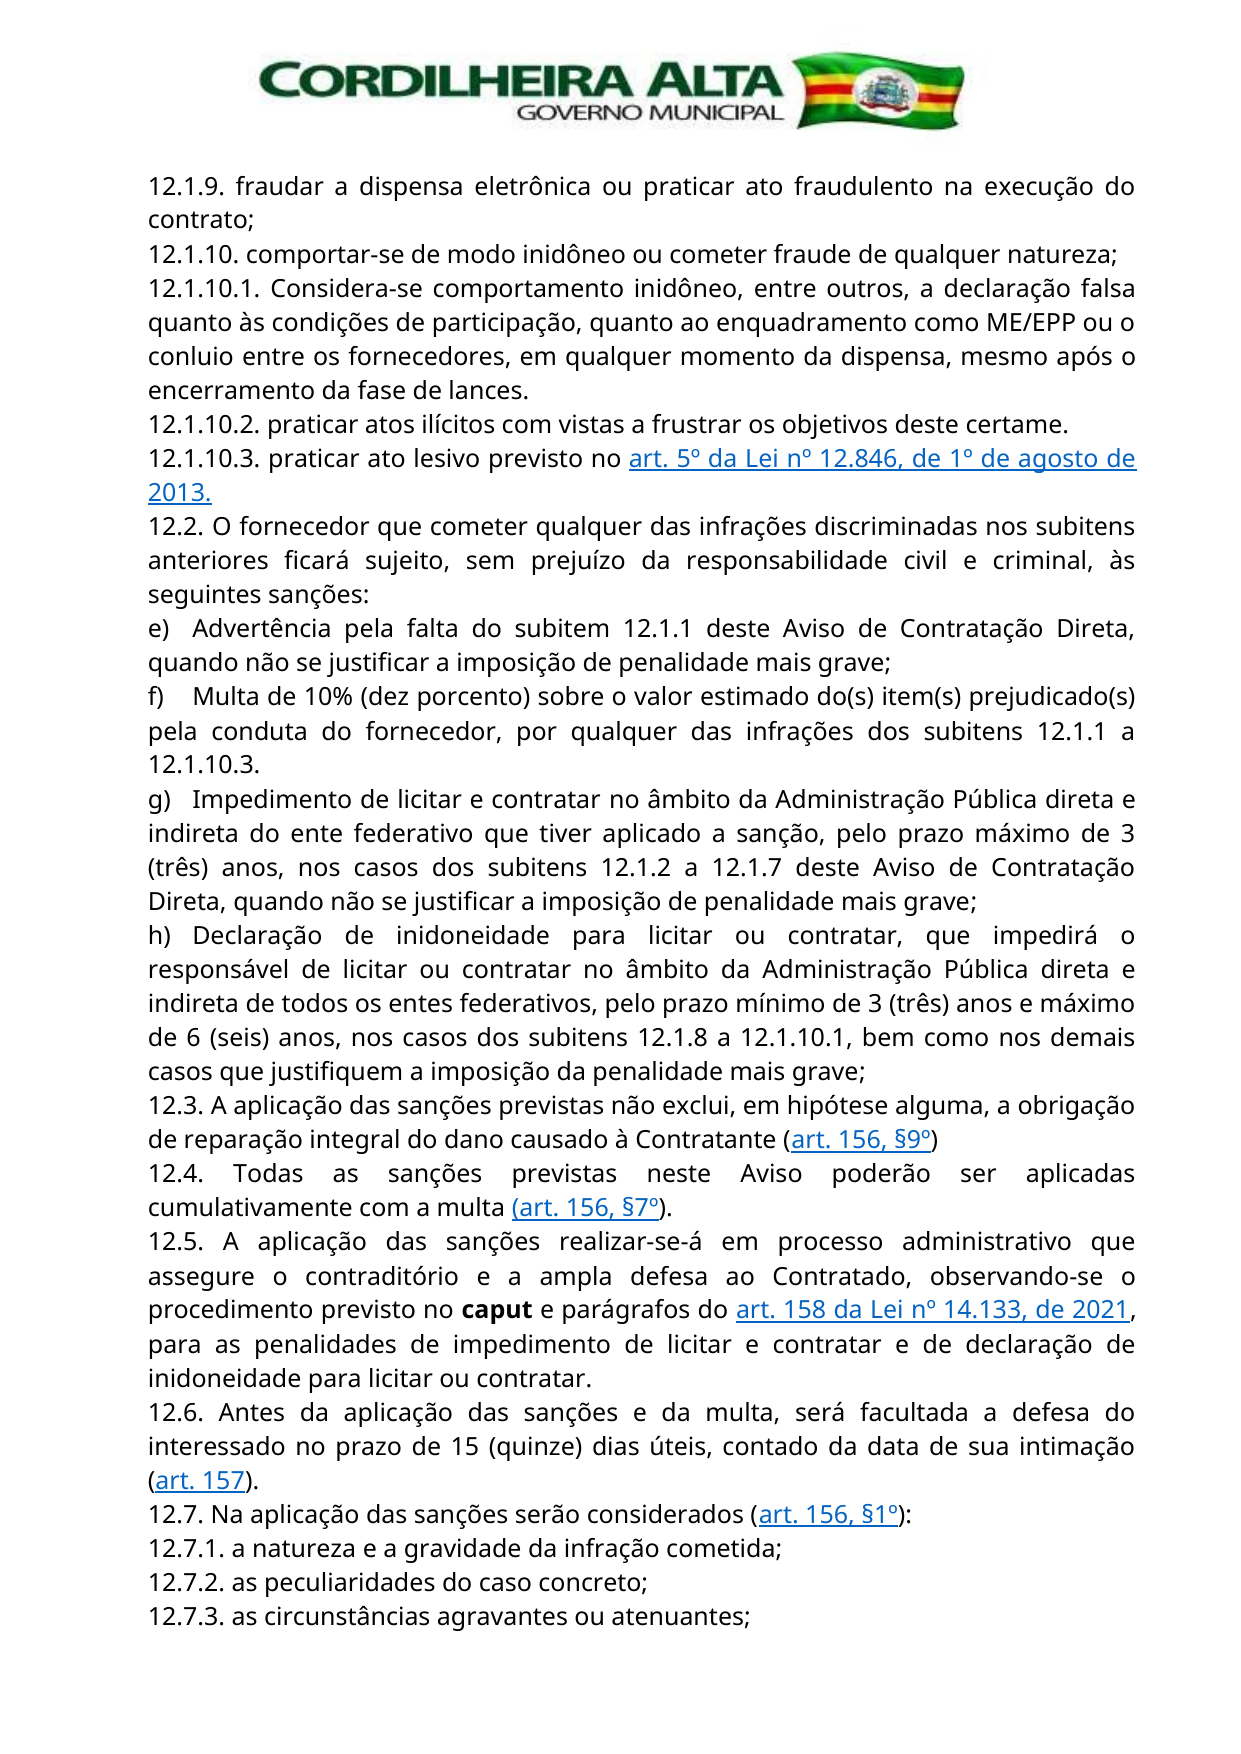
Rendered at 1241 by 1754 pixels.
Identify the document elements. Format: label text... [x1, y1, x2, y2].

list Impedimento de licitar e contratar no âmbito da Administração Pública direta e indireta do ente federativo que tiver aplicado a sanção, pelo prazo máximo de 3 (três) anos, nos casos dos subitens 12.1.2 a 12.1.7 deste Aviso de Contratação Direta, quando não se justificar a imposição de penalidade mais grave; [148, 781, 1137, 917]
text 12.7.1. a natureza e a gravidade da infração cometida; [148, 1531, 1137, 1565]
text 12.1.10.2. praticar atos ilícitos com vistas a frustrar os objetivos deste certame. [148, 407, 1137, 441]
text 12.7.3. as circunstâncias agravantes ou atenuantes; [148, 1599, 1137, 1633]
text 12.4. Todas as sanções previstas neste Aviso poderão ser aplicadas cumulativamente com a multa (art. 156, §7º). [148, 1156, 1137, 1224]
text 12.1.10. comportar-se de modo inidôneo ou cometer fraude de qualquer natureza; [148, 236, 1137, 270]
list Declaração de inidoneidade para licitar ou contratar, que impedirá o responsável de licitar ou contratar no âmbito da Administração Pública direta e indireta de todos os entes federativos, pelo prazo mínimo de 3 (três) anos e máximo de 6 (seis) anos, nos casos dos subitens 12.1.8 a 12.1.10.1, bem como nos demais casos que justifiquem a imposição da penalidade mais grave; [148, 917, 1137, 1088]
text 12.7.2. as peculiaridades do caso concreto; [148, 1565, 1137, 1599]
text 12.6. Antes da aplicação das sanções e da multa, será facultada a defesa do interessado no prazo de 15 (quinze) dias úteis, contado da data de sua intimação (art. 157). [148, 1394, 1137, 1497]
text 12.7. Na aplicação das sanções serão considerados (art. 156, §1º): [148, 1497, 1137, 1531]
picture [236, 28, 988, 155]
list Advertência pela falta do subitem 12.1.1 deste Aviso de Contratação Direta, quando não se justificar a imposição de penalidade mais grave; [148, 611, 1137, 679]
text 12.2. O fornecedor que cometer qualquer das infrações discriminadas nos subitens anteriores ficará sujeito, sem prejuízo da responsabilidade civil e criminal, às seguintes sanções: [148, 509, 1137, 611]
list Multa de 10% (dez porcento) sobre o valor estimado do(s) item(s) prejudicado(s) pela conduta do fornecedor, por qualquer das infrações dos subitens 12.1.1 a 12.1.10.3. [148, 679, 1137, 781]
text 12.1.10.3. praticar ato lesivo previsto no art. 5º da Lei nº 12.846, de 1º de agosto de 2013. [148, 441, 1137, 509]
text 12.5. A aplicação das sanções realizar-se-á em processo administrativo que assegure o contraditório e a ampla defesa ao Contratado, observando-se o procedimento previsto no caput e parágrafos do art. 158 da Lei nº 14.133, de 2021, para as penalidades de impedimento de licitar e contratar e de declaração de inidoneidade para licitar ou contratar. [148, 1224, 1137, 1394]
text 12.3. A aplicação das sanções previstas não exclui, em hipótese alguma, a obrigação de reparação integral do dano causado à Contratante (art. 156, §9º) [148, 1088, 1137, 1156]
text 12.1.10.1. Considera-se comportamento inidôneo, entre outros, a declaração falsa quanto às condições de participação, quanto ao enquadramento como ME/EPP ou o conluio entre os fornecedores, em qualquer momento da dispensa, mesmo após o encerramento da fase de lances. [148, 270, 1137, 407]
text 12.1.9. fraudar a dispensa eletrônica ou praticar ato fraudulento na execução do contrato; [148, 168, 1137, 236]
